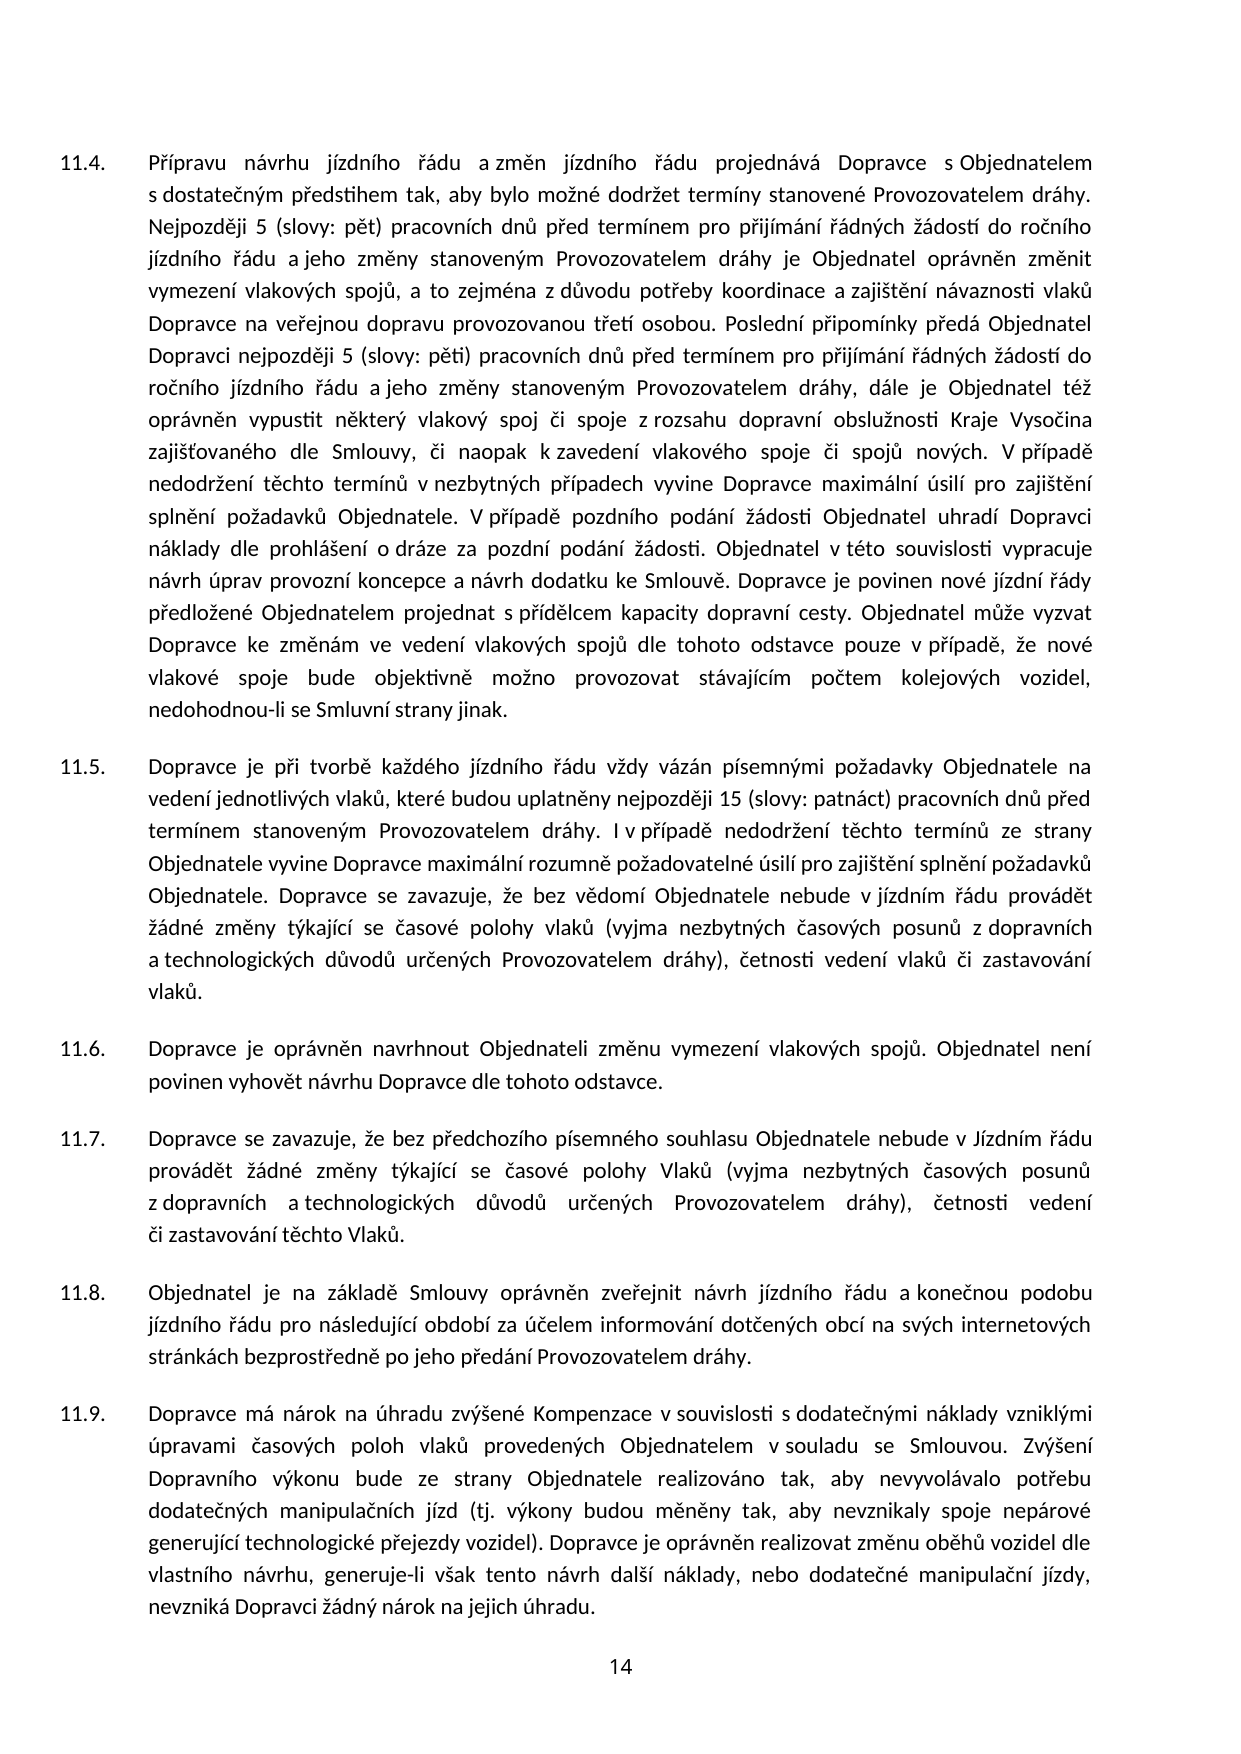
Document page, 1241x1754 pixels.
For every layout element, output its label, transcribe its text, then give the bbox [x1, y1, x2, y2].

text Přípravu návrhu jízdního řádu a změn jízdního řádu projednává Dopravce s Objednatelem s dostatečným předstihem tak, aby bylo možné dodržet termíny stanovené Provozovatelem dráhy. Nejpozději 5 (slovy: pět) pracovních dnů před termínem pro přijímání řádných žádostí do ročního jízdního řádu a jeho změny stanoveným Provozovatelem dráhy je Objednatel oprávněn změnit vymezení vlakových spojů, a to zejména z důvodu potřeby koordinace a zajištění návaznosti vlaků Dopravce na veřejnou dopravu provozovanou třetí osobou. Poslední připomínky předá Objednatel Dopravci nejpozději 5 (slovy: pěti) pracovních dnů před termínem pro přijímání řádných žádostí do ročního jízdního řádu a jeho změny stanoveným Provozovatelem dráhy, dále je Objednatel též oprávněn vypustit některý vlakový spoj či spoje z rozsahu dopravní obslužnosti Kraje Vysočina zajišťovaného dle Smlouvy, či naopak k zavedení vlakového spoje či spojů nových. V případě nedodržení těchto termínů v nezbytných případech vyvine Dopravce maximální úsilí pro zajištění splnění požadavků Objednatele. V případě pozdního podání žádosti Objednatel uhradí Dopravci náklady dle prohlášení o dráze za pozdní podání žádosti. Objednatel v této souvislosti vypracuje návrh úprav provozní koncepce a návrh dodatku ke Smlouvě. Dopravce je povinen nové jízdní řády předložené Objednatelem projednat s přídělcem kapacity dopravní cesty. Objednatel může vyzvat Dopravce ke změnám ve vedení vlakových spojů dle tohoto odstavce pouze v případě, že nové vlakové spoje bude objektivně možno provozovat stávajícím počtem kolejových vozidel, nedohodnou-li se Smluvní strany jinak. [59, 148, 1093, 723]
text Dopravce je při tvorbě každého jízdního řádu vždy vázán písemnými požadavky Objednatele na vedení jednotlivých vlaků, které budou uplatněny nejpozději 15 (slovy: patnáct) pracovních dnů před termínem stanoveným Provozovatelem dráhy. I v případě nedodržení těchto termínů ze strany Objednatele vyvine Dopravce maximální rozumně požadovatelné úsilí pro zajištění splnění požadavků Objednatele. Dopravce se zavazuje, že bez vědomí Objednatele nebude v jízdním řádu provádět žádné změny týkající se časové polohy vlaků (vyjma nezbytných časových posunů z dopravních a technologických důvodů určených Provozovatelem dráhy), četnosti vedení vlaků či zastavování vlaků. [59, 752, 1093, 1005]
text Objednatel je na základě Smlouvy oprávněn zveřejnit návrh jízdního řádu a konečnou podobu jízdního řádu pro následující období za účelem informování dotčených obcí na svých internetových stránkách bezprostředně po jeho předání Provozovatelem dráhy. [59, 1278, 1093, 1370]
text Dopravce se zavazuje, že bez předchozího písemného souhlasu Objednatele nebude v Jízdním řádu provádět žádné změny týkající se časové polohy Vlaků (vyjma nezbytných časových posunů z dopravních a technologických důvodů určených Provozovatelem dráhy), četnosti vedení či zastavování těchto Vlaků. [59, 1124, 1093, 1248]
text Dopravce je oprávněn navrhnout Objednateli změnu vymezení vlakových spojů. Objednatel není povinen vyhovět návrhu Dopravce dle tohoto odstavce. [59, 1034, 1093, 1095]
text Dopravce má nárok na úhradu zvýšené Kompenzace v souvislosti s dodatečnými náklady vzniklými úpravami časových poloh vlaků provedených Objednatelem v souladu se Smlouvou. Zvýšení Dopravního výkonu bude ze strany Objednatele realizováno tak, aby nevyvolávalo potřebu dodatečných manipulačních jízd (tj. výkony budou měněny tak, aby nevznikaly spoje nepárové generující technologické přejezdy vozidel). Dopravce je oprávněn realizovat změnu oběhů vozidel dle vlastního návrhu, generuje-li však tento návrh další náklady, nebo dodatečné manipulační jízdy, nevzniká Dopravci žádný nárok na jejich úhradu. [59, 1399, 1093, 1620]
